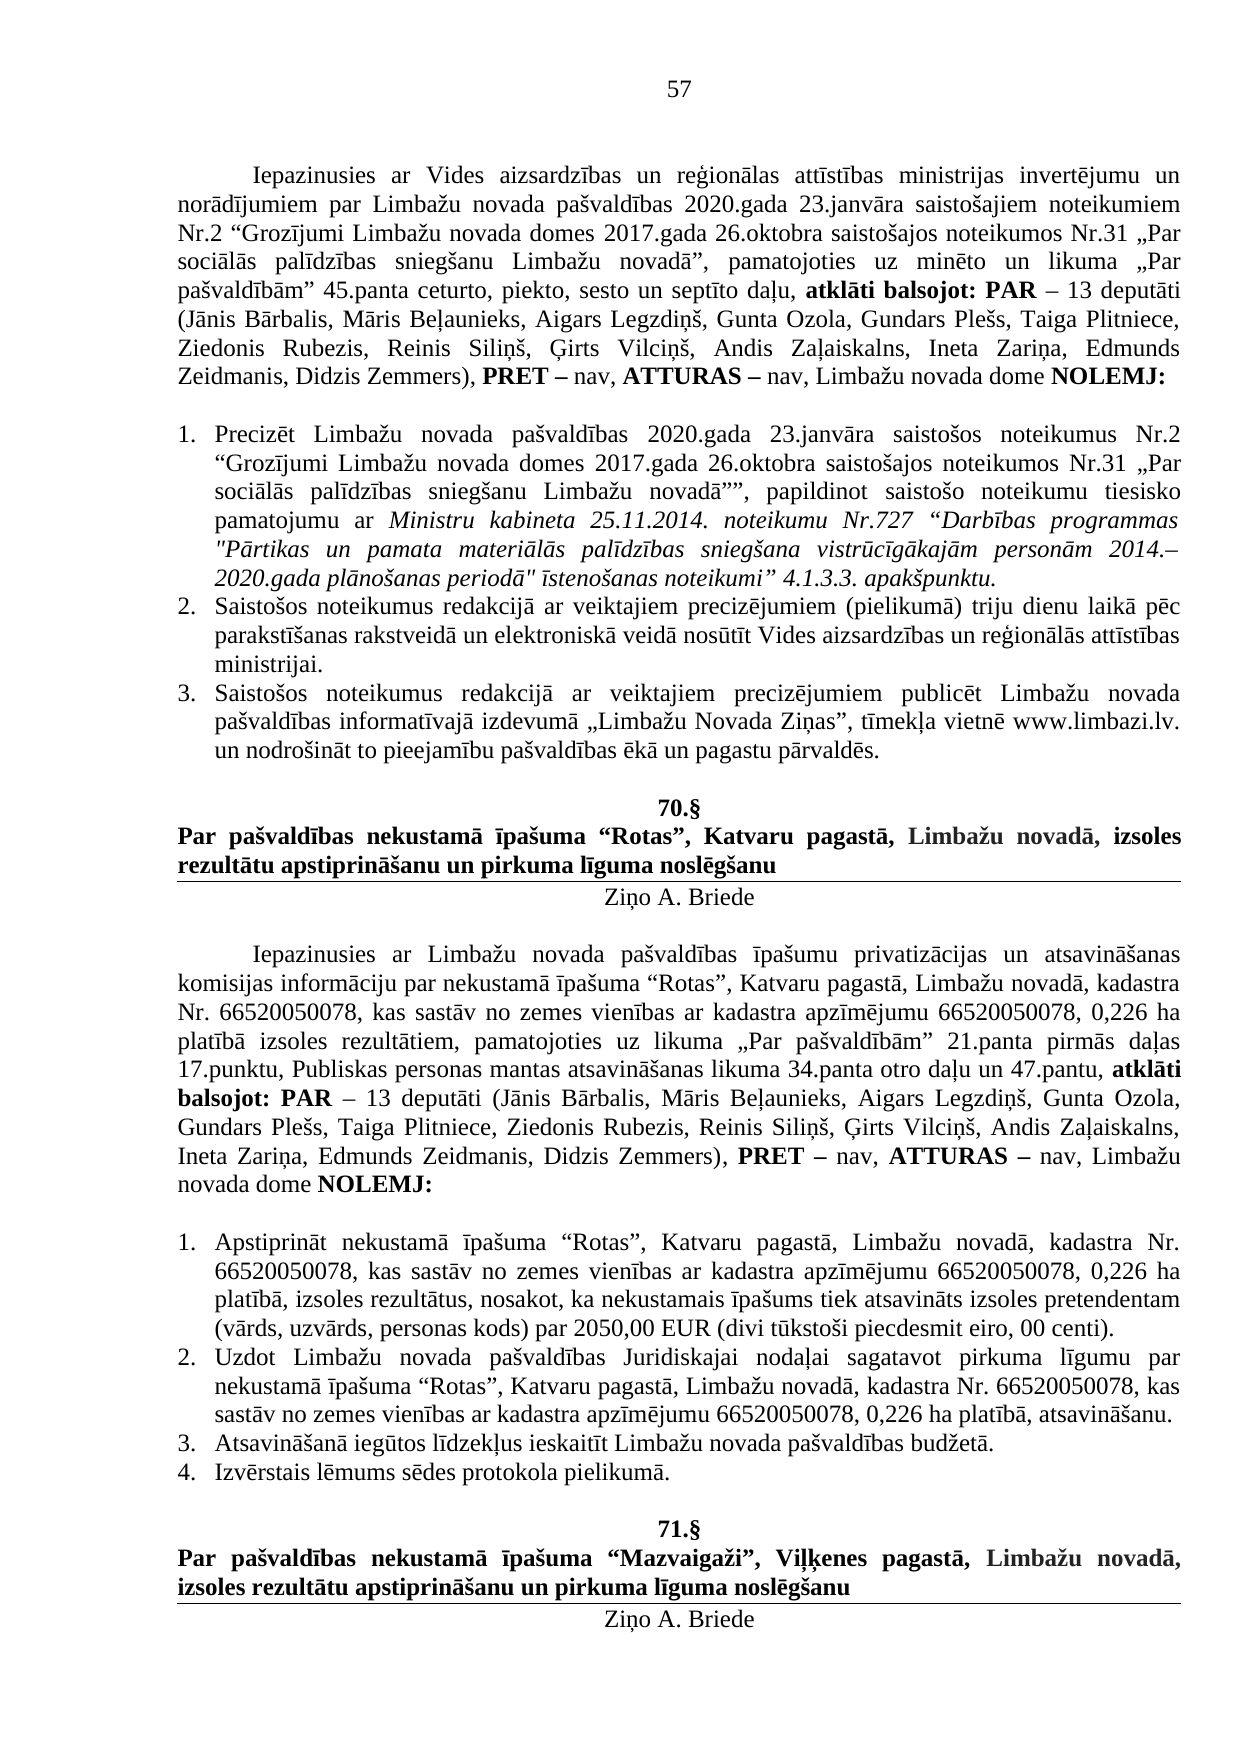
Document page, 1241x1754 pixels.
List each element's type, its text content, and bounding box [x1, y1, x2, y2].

text Par pašvaldības nekustamā īpašuma “Mazvaigaži”, Viļķenes pagastā, Limbažu novadā, izsoles rezultātu apstiprināšanu un pirkuma līguma noslēgšanu [177, 1543, 1181, 1603]
list Izvērstais lēmums sēdes protokola pielikumā. [177, 1457, 1181, 1486]
text Ziņo A. Briede [177, 882, 1181, 911]
text 71.§ [177, 1514, 1181, 1543]
text Par pašvaldības nekustamā īpašuma “Rotas”, Katvaru pagastā, Limbažu novadā, izsoles rezultātu apstiprināšanu un pirkuma līguma noslēgšanu [177, 821, 1181, 881]
list Precizēt Limbažu novada pašvaldības 2020.gada 23.janvāra saistošos noteikumus Nr.2 “Grozījumi Limbažu novada domes 2017.gada 26.oktobra saistošajos noteikumos Nr.31 „Par sociālās palīdzības sniegšanu Limbažu novadā””, papildinot saistošo noteikumu tiesisko pamatojumu ar Ministru kabineta 25.11.2014. noteikumu Nr.727 “Darbības programmas "Pārtikas un pamata materiālās palīdzības sniegšana vistrūcīgākajām personām 2014.–2020.gada plānošanas periodā" īstenošanas noteikumi” 4.1.3.3. apakšpunktu. [177, 419, 1181, 591]
list Atsavināšanā iegūtos līdzekļus ieskaitīt Limbažu novada pašvaldības budžetā. [177, 1428, 1181, 1457]
list Saistošos noteikumus redakcijā ar veiktajiem precizējumiem publicēt Limbažu novada pašvaldības informatīvajā izdevumā „Limbažu Novada Ziņas”, tīmekļa vietnē www.limbazi.lv. un nodrošināt to pieejamību pašvaldības ēkā un pagastu pārvaldēs. [177, 678, 1181, 764]
text Ziņo A. Briede [177, 1604, 1181, 1633]
text 70.§ [177, 793, 1181, 821]
list Apstiprināt nekustamā īpašuma “Rotas”, Katvaru pagastā, Limbažu novadā, kadastra Nr. 66520050078, kas sastāv no zemes vienības ar kadastra apzīmējumu 66520050078, 0,226 ha platībā, izsoles rezultātus, nosakot, ka nekustamais īpašums tiek atsavināts izsoles pretendentam (vārds, uzvārds, personas kods) par 2050,00 EUR (divi tūkstoši piecdesmit eiro, 00 centi). [177, 1227, 1181, 1342]
list Uzdot Limbažu novada pašvaldības Juridiskajai nodaļai sagatavot pirkuma līgumu par nekustamā īpašuma “Rotas”, Katvaru pagastā, Limbažu novadā, kadastra Nr. 66520050078, kas sastāv no zemes vienības ar kadastra apzīmējumu 66520050078, 0,226 ha platībā, atsavināšanu. [177, 1342, 1181, 1428]
list Saistošos noteikumus redakcijā ar veiktajiem precizējumiem (pielikumā) triju dienu laikā pēc parakstīšanas rakstveidā un elektroniskā veidā nosūtīt Vides aizsardzības un reģionālās attīstības ministrijai. [177, 591, 1181, 678]
text Iepazinusies ar Vides aizsardzības un reģionālas attīstības ministrijas invertējumu un norādījumiem par Limbažu novada pašvaldības 2020.gada 23.janvāra saistošajiem noteikumiem Nr.2 “Grozījumi Limbažu novada domes 2017.gada 26.oktobra saistošajos noteikumos Nr.31 „Par sociālās palīdzības sniegšanu Limbažu novadā”, pamatojoties uz minēto un likuma „Par pašvaldībām” 45.panta ceturto, piekto, sesto un septīto daļu, atklāti balsojot: PAR – 13 deputāti (Jānis Bārbalis, Māris Beļaunieks, Aigars Legzdiņš, Gunta Ozola, Gundars Plešs, Taiga Plitniece, Ziedonis Rubezis, Reinis Siliņš, Ģirts Vilciņš, Andis Zaļaiskalns, Ineta Zariņa, Edmunds Zeidmanis, Didzis Zemmers), PRET – nav, ATTURAS – nav, Limbažu novada dome NOLEMJ: [177, 160, 1181, 390]
text Iepazinusies ar Limbažu novada pašvaldības īpašumu privatizācijas un atsavināšanas komisijas informāciju par nekustamā īpašuma “Rotas”, Katvaru pagastā, Limbažu novadā, kadastra Nr. 66520050078, kas sastāv no zemes vienības ar kadastra apzīmējumu 66520050078, 0,226 ha platībā izsoles rezultātiem, pamatojoties uz likuma „Par pašvaldībām” 21.panta pirmās daļas 17.punktu, Publiskas personas mantas atsavināšanas likuma 34.panta otro daļu un 47.pantu, atklāti balsojot: PAR – 13 deputāti (Jānis Bārbalis, Māris Beļaunieks, Aigars Legzdiņš, Gunta Ozola, Gundars Plešs, Taiga Plitniece, Ziedonis Rubezis, Reinis Siliņš, Ģirts Vilciņš, Andis Zaļaiskalns, Ineta Zariņa, Edmunds Zeidmanis, Didzis Zemmers), PRET – nav, ATTURAS – nav, Limbažu novada dome NOLEMJ: [177, 939, 1181, 1198]
